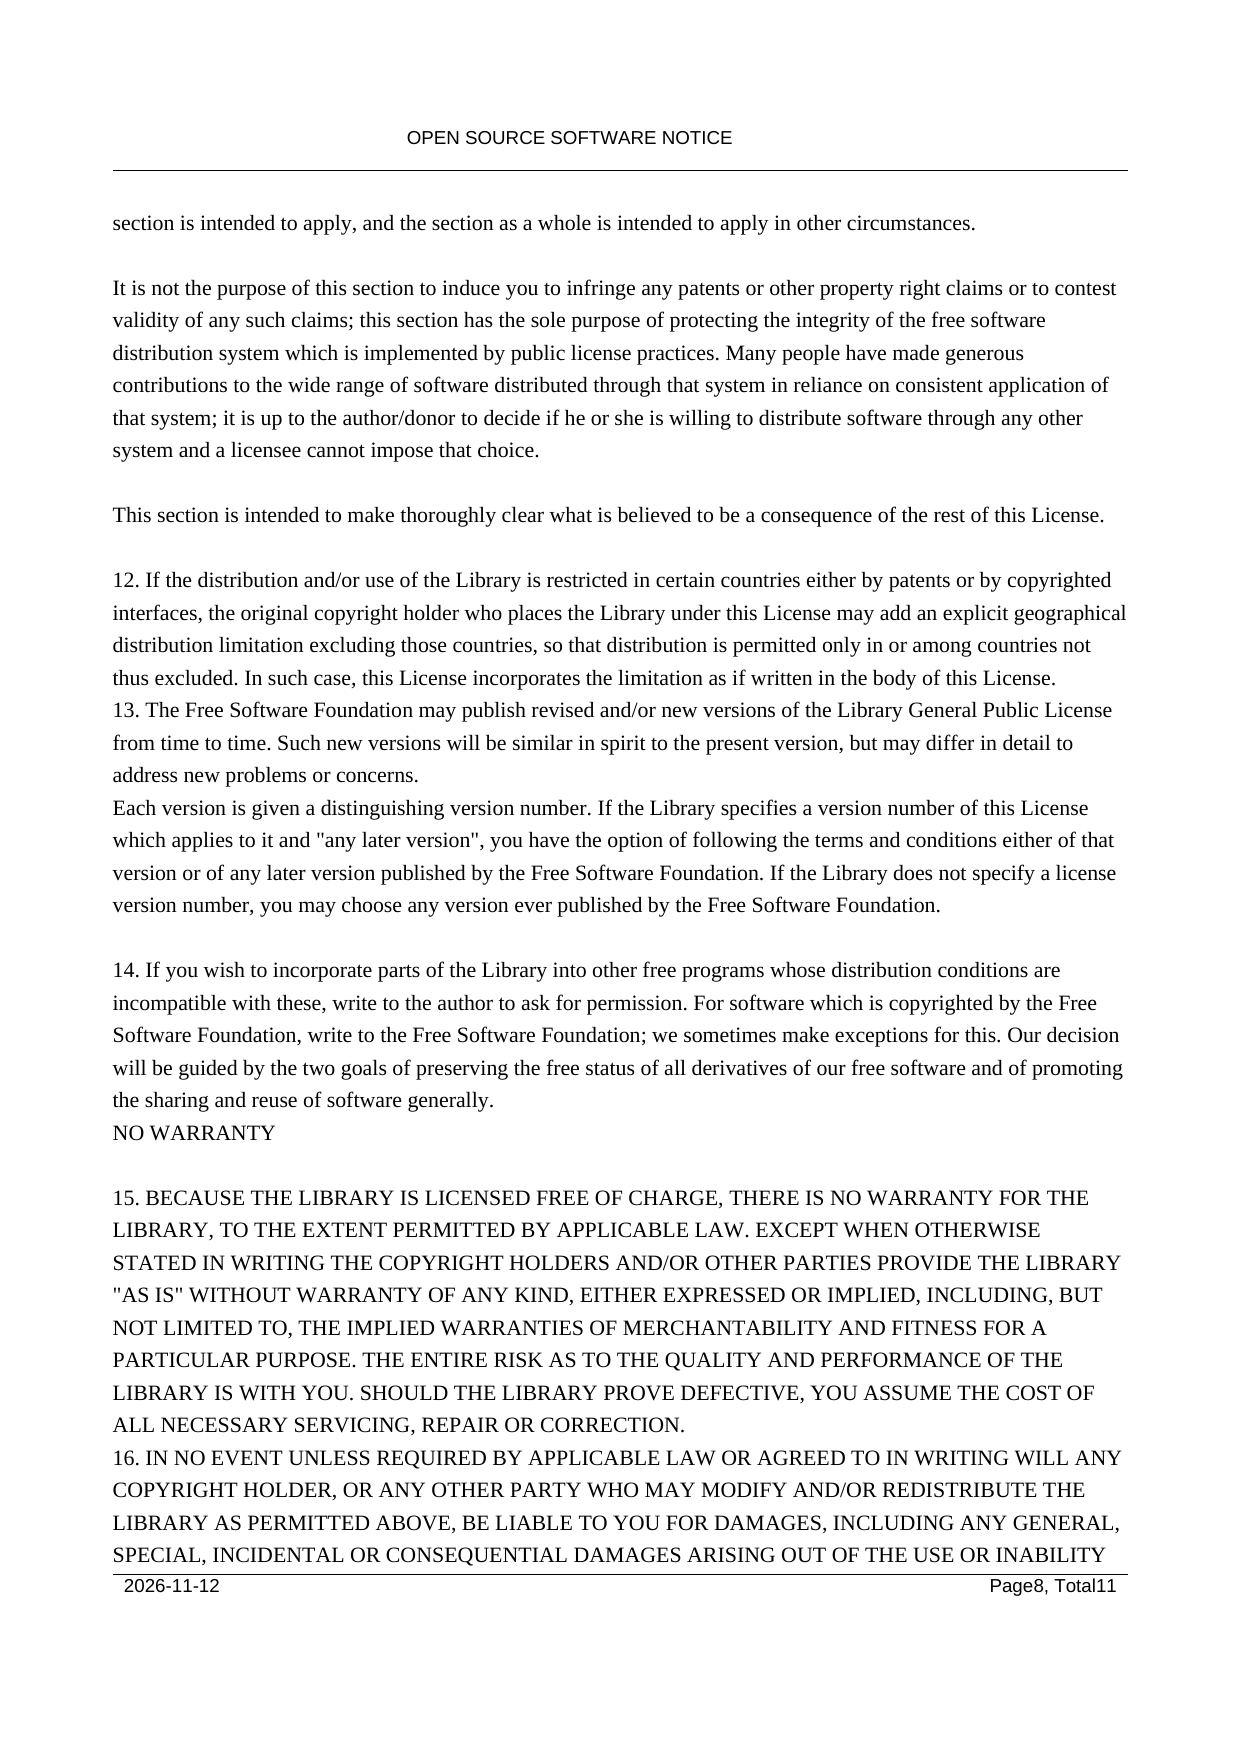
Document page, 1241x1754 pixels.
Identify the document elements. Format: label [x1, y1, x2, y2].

text [112, 206, 1128, 1571]
